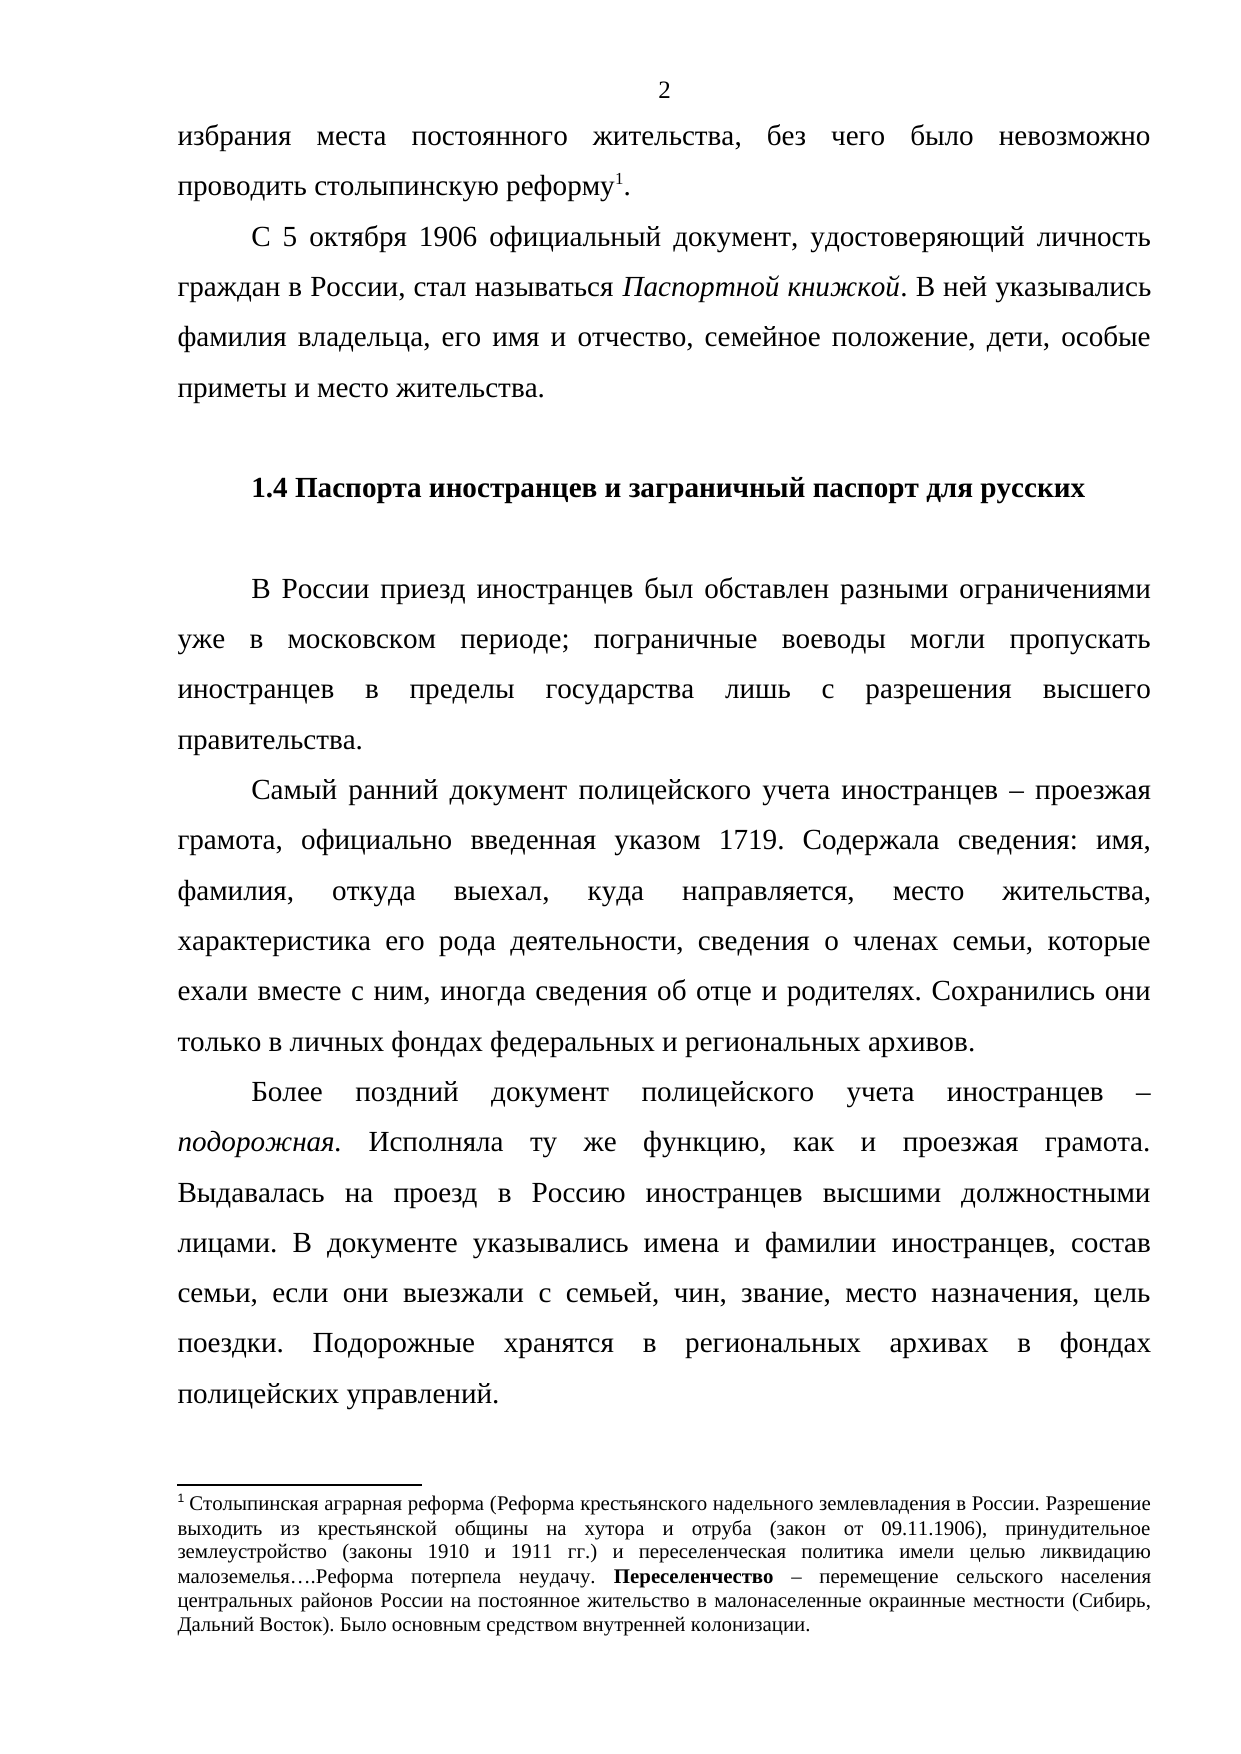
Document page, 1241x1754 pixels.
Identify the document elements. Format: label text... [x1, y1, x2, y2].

text Более поздний документ полицейского учета иностранцев – подорожная. Исполняла ту же функцию, как и проезжая грамота. Выдавалась на проезд в Россию иностранцев высшими должностными лицами. В документе указывались имена и фамилии иностранцев, состав семьи, если они выезжали с семьей, чин, звание, место назначения, цель поездки. Подорожные хранятся в региональных архивах в фондах полицейских управлений. [177, 1074, 1152, 1409]
text В России приезд иностранцев был обставлен разными ограничениями уже в московском периоде; пограничные воеводы могли пропускать иностранцев в пределы государства лишь с разрешения высшего правительства. [177, 571, 1152, 755]
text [177, 118, 1152, 202]
text С 5 октября 1906 официальный документ, удостоверяющий личность граждан в России, стал называться Паспортной книжкой. В ней указывались фамилия владельца, его имя и отчество, семейное положение, дети, особые приметы и место жительства. [177, 219, 1152, 403]
text Самый ранний документ полицейского учета иностранцев – проезжая грамота, официально введенная указом 1719. Содержала сведения: имя, фамилия, откуда выехал, куда направляется, место жительства, характеристика его рода деятельности, сведения о членах семьи, которые ехали вместе с ним, иногда сведения об отце и родителях. Сохранились они только в личных фондах федеральных и региональных архивов. [177, 772, 1152, 1057]
subtitle 1.4 Паспорта иностранцев и заграничный паспорт для русских [177, 470, 1152, 504]
